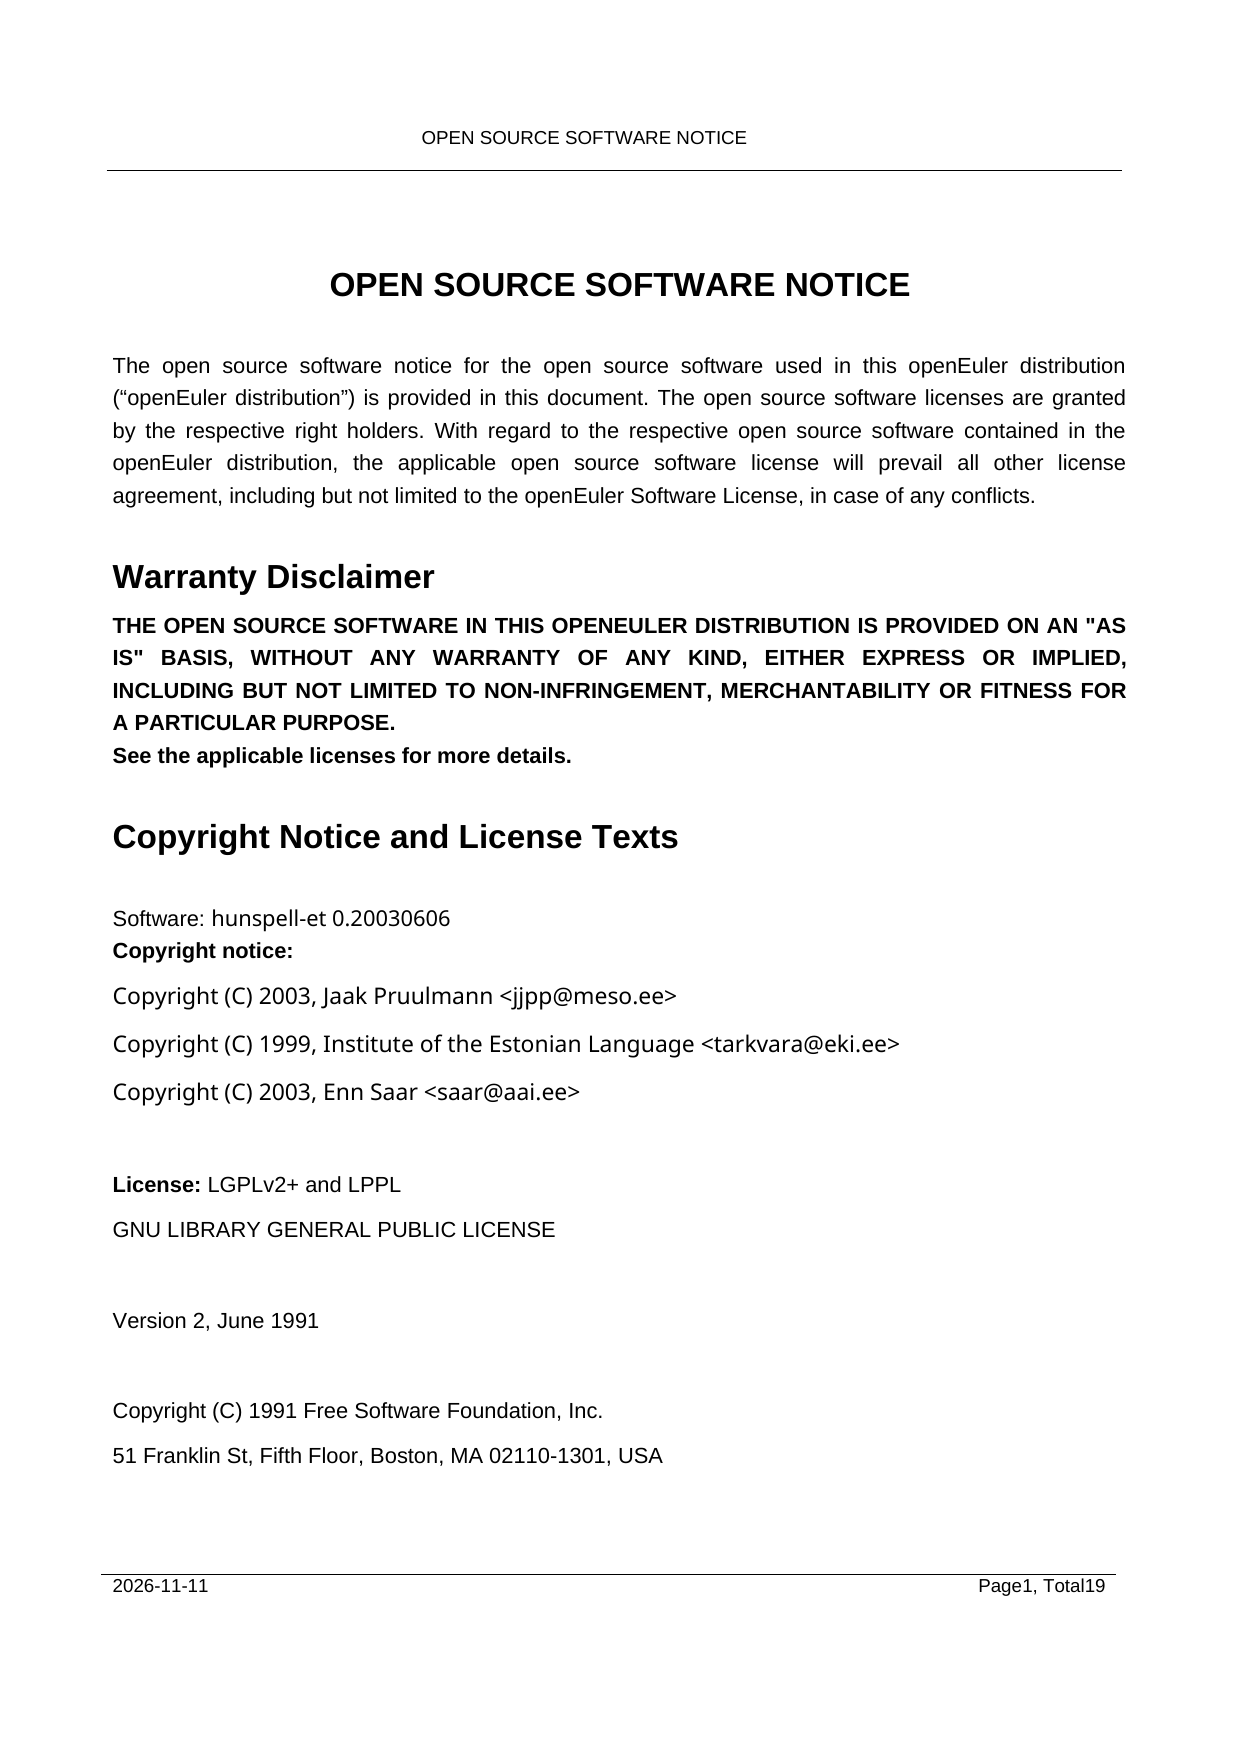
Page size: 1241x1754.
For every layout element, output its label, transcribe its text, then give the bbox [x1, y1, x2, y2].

text Copyright (C) 1999, Institute of the Estonian Language <tarkvara@eki.ee> [112, 1027, 1128, 1060]
text 51 Franklin St, Fifth Floor, Boston, MA 02110-1301, USA [112, 1439, 1128, 1472]
text Version 2, June 1991 [112, 1304, 1128, 1336]
text Warranty Disclaimer [112, 544, 1128, 609]
text Copyright Notice and License Texts [112, 804, 1128, 869]
text Copyright (C) 2003, Jaak Pruulmann <jjpp@meso.ee> [112, 979, 1128, 1012]
text The open source software notice for the open source software used in this openEuler distribution (“openEuler distribution”) is provided in this document. The open source software licenses are granted by the respective right holders. With regard to the respective open source software contained in the openEuler distribution, the applicable open source software license will prevail all other license agreement, including but not limited to the openEuler Software License, in case of any conflicts. [112, 349, 1128, 511]
text THE OPEN SOURCE SOFTWARE IN THIS OPENEULER DISTRIBUTION IS PROVIDED ON AN "AS IS" BASIS, WITHOUT ANY WARRANTY OF ANY KIND, EITHER EXPRESS OR IMPLIED, INCLUDING BUT NOT LIMITED TO NON-INFRINGEMENT, MERCHANTABILITY OR FITNESS FOR A PARTICULAR PURPOSE. See the applicable licenses for more details. [112, 609, 1128, 771]
text GNU LIBRARY GENERAL PUBLIC LICENSE [112, 1214, 1128, 1246]
text OPEN SOURCE SOFTWARE NOTICE [112, 251, 1128, 316]
text Copyright (C) 1991 Free Software Foundation, Inc. [112, 1394, 1128, 1427]
text Software: hunspell-et 0.20030606 [112, 901, 1128, 934]
text Copyright (C) 2003, Enn Saar <saar@aai.ee> [112, 1075, 1128, 1108]
text License: LGPLv2+ and LPPL [112, 1168, 1128, 1201]
text Copyright notice: [112, 934, 1128, 966]
